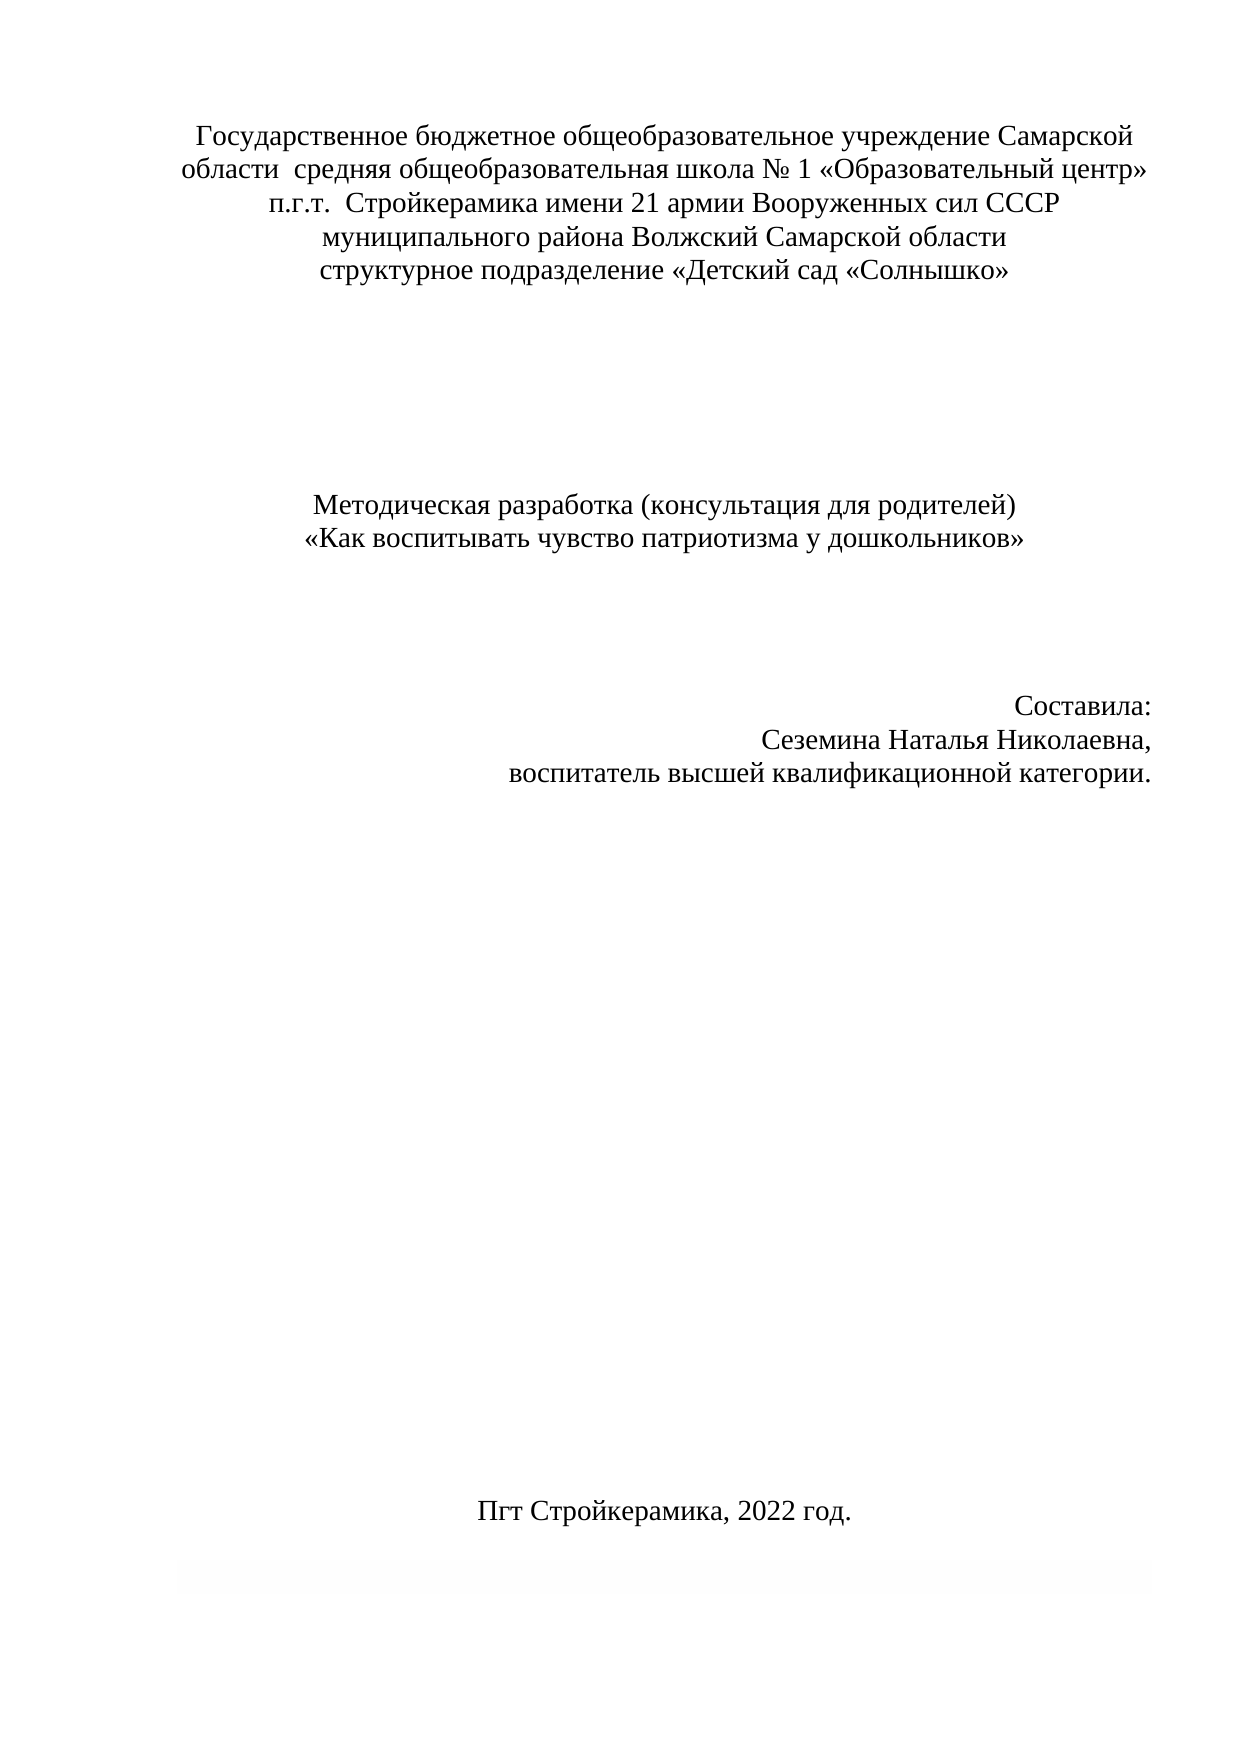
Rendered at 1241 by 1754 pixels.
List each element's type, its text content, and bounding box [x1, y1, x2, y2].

text Государственное бюджетное общеобразовательное учреждение Самарской области средняя общеобразовательная школа № 1 «Образовательный центр» п.г.т. Стройкерамика имени 21 армии Вооруженных сил СССР муниципального района Волжский Самарской области [177, 118, 1152, 252]
text Составила: [177, 688, 1152, 722]
text структурное подразделение «Детский сад «Солнышко» [177, 252, 1152, 286]
text воспитатель высшей квалификационной категории. [177, 755, 1152, 789]
text «Как воспитывать чувство патриотизма у дошкольников» [177, 521, 1152, 554]
text Пгт Стройкерамика, 2022 год. [177, 1493, 1152, 1527]
text Методическая разработка (консультация для родителей) [177, 487, 1152, 521]
text Сеземина Наталья Николаевна, [177, 722, 1152, 755]
